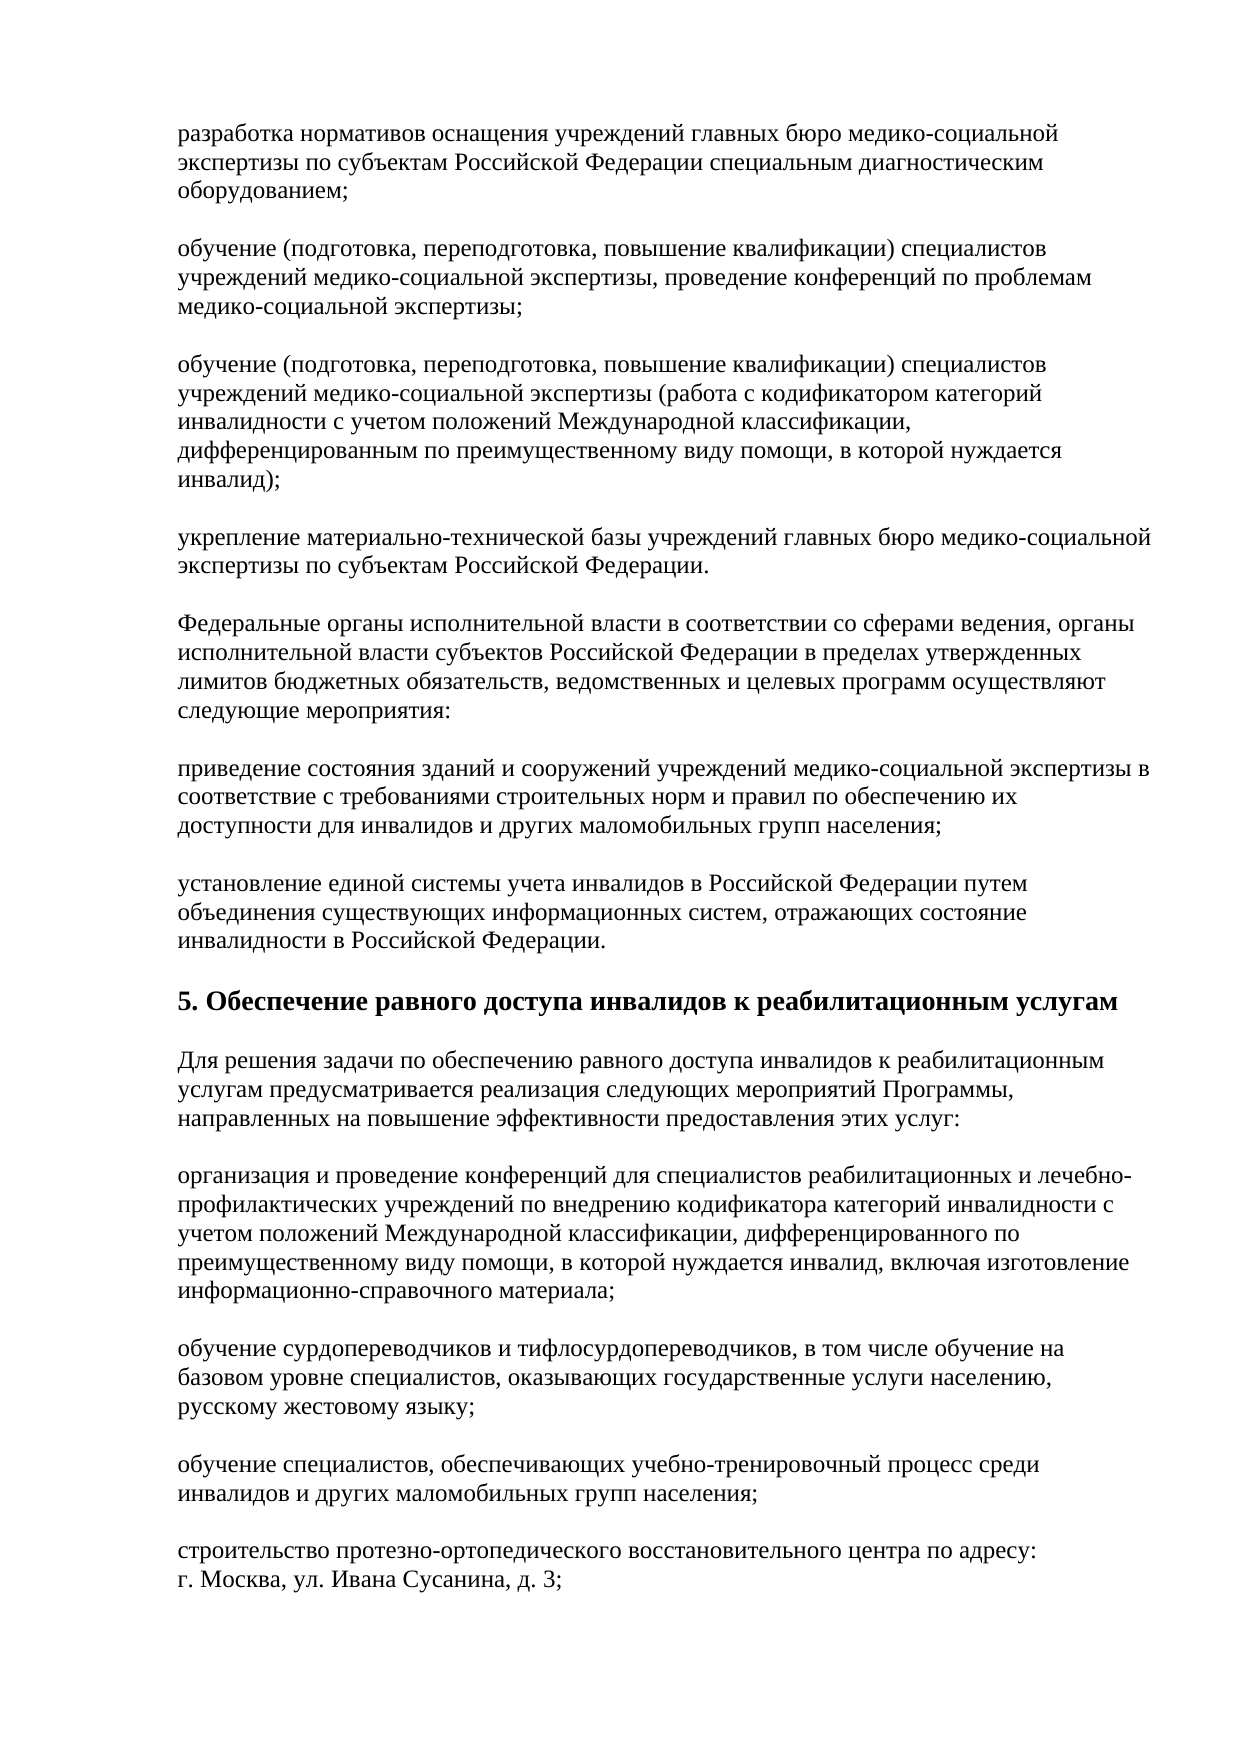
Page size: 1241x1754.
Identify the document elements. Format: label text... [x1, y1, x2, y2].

text укрепление материально-технической базы учреждений главных бюро медико-социальной экспертизы по субъектам Российской Федерации. [177, 522, 1152, 579]
text обучение специалистов, обеспечивающих учебно-тренировочный процесс среди инвалидов и других маломобильных групп населения; [177, 1449, 1152, 1506]
text обучение сурдопереводчиков и тифлосурдопереводчиков, в том числе обучение на базовом уровне специалистов, оказывающих государственные услуги населению, русскому жестовому языку; [177, 1333, 1152, 1420]
text Федеральные органы исполнительной власти в соответствии со сферами ведения, органы исполнительной власти субъектов Российской Федерации в пределах утвержденных лимитов бюджетных обязательств, ведомственных и целевых программ осуществляют следующие мероприятия: [177, 608, 1152, 723]
text организация и проведение конференций для специалистов реабилитационных и лечебно-профилактических учреждений по внедрению кодификатора категорий инвалидности с учетом положений Международной классификации, дифференцированного по преимущественному виду помощи, в которой нуждается инвалид, включая изготовление информационно-справочного материала; [177, 1161, 1152, 1304]
text Для решения задачи по обеспечению равного доступа инвалидов к реабилитационным услугам предусматривается реализация следующих мероприятий Программы, направленных на повышение эффективности предоставления этих услуг: [177, 1045, 1152, 1131]
text строительство протезно-ортопедического восстановительного центра по адресу: г. Москва, ул. Ивана Сусанина, д. 3; [177, 1536, 1152, 1593]
text обучение (подготовка, переподготовка, повышение квалификации) специалистов учреждений медико-социальной экспертизы, проведение конференций по проблемам медико-социальной экспертизы; [177, 233, 1152, 320]
text обучение (подготовка, переподготовка, повышение квалификации) специалистов учреждений медико-социальной экспертизы (работа с кодификатором категорий инвалидности с учетом положений Международной классификации, дифференцированным по преимущественному виду помощи, в которой нуждается инвалид); [177, 349, 1152, 493]
text установление единой системы учета инвалидов в Российской Федерации путем объединения существующих информационных систем, отражающих состояние инвалидности в Российской Федерации. [177, 868, 1152, 954]
text разработка нормативов оснащения учреждений главных бюро медико-социальной экспертизы по субъектам Российской Федерации специальным диагностическим оборудованием; [177, 118, 1152, 204]
text 5. Обеспечение равного доступа инвалидов к реабилитационным услугам [177, 983, 1152, 1016]
text приведение состояния зданий и сооружений учреждений медико-социальной экспертизы в соответствие с требованиями строительных норм и правил по обеспечению их доступности для инвалидов и других маломобильных групп населения; [177, 753, 1152, 839]
